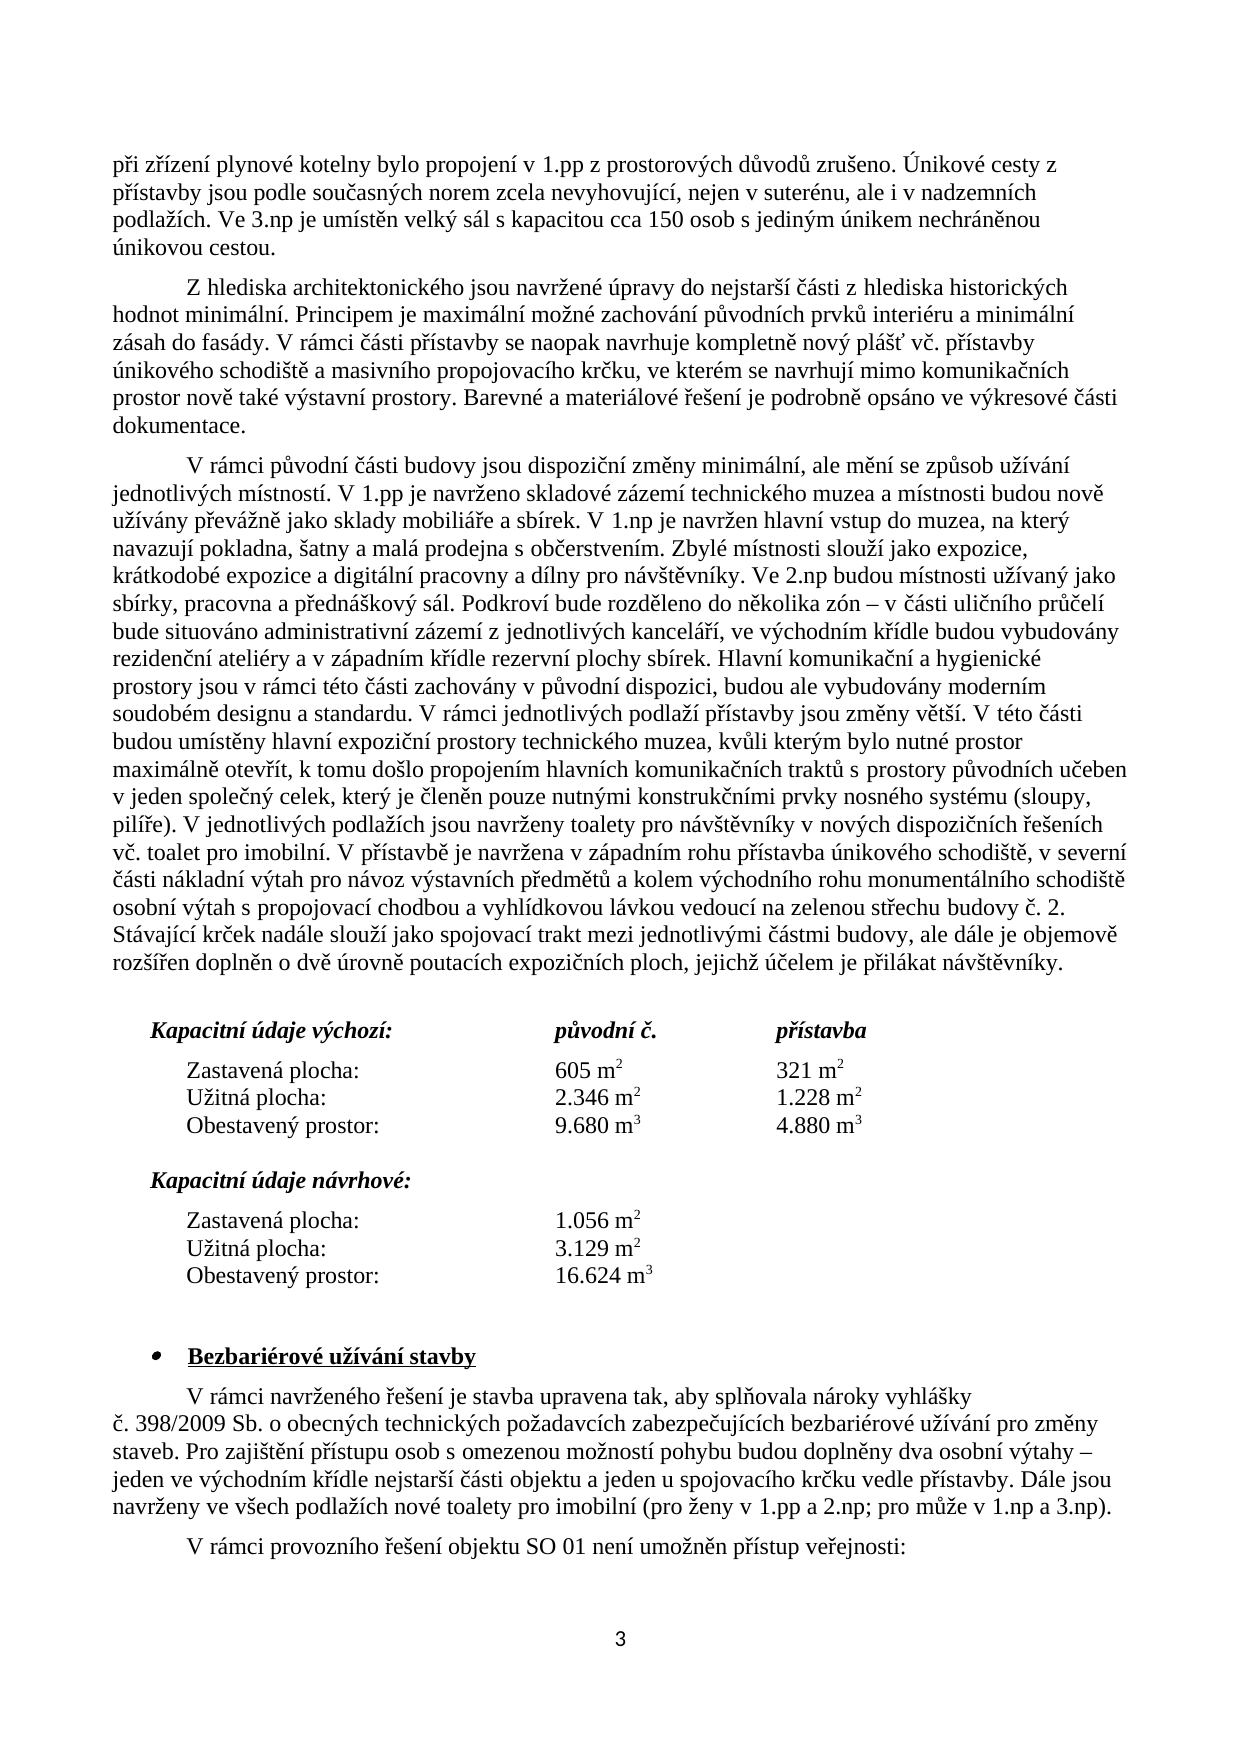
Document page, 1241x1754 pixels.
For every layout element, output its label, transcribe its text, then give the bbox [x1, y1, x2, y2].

text Užitná plocha: 2.346 m2 1.228 m2 [112, 1083, 1128, 1111]
text Kapacitní údaje výchozí: původní č. přístavba [112, 1016, 1128, 1043]
list Bezbariérové užívání stavby [150, 1342, 1128, 1369]
text Obestavený prostor: 16.624 m3 [112, 1261, 1128, 1289]
text Kapacitní údaje návrhové: [112, 1166, 1128, 1194]
text V rámci původní části budovy jsou dispoziční změny minimální, ale mění se způsob užívání jednotlivých místností. V 1.pp je navrženo skladové zázemí technického muzea a místnosti budou nově užívány převážně jako sklady mobiliáře a sbírek. V 1.np je navržen hlavní vstup do muzea, na který navazují pokladna, šatny a malá prodejna s občerstvením. Zbylé místnosti slouží jako expozice, krátkodobé expozice a digitální pracovny a dílny pro návštěvníky. Ve 2.np budou místnosti užívaný jako sbírky, pracovna a přednáškový sál. Podkroví bude rozděleno do několika zón – v části uličního průčelí bude situováno administrativní zázemí z jednotlivých kanceláří, ve východním křídle budou vybudovány rezidenční ateliéry a v západním křídle rezervní plochy sbírek. Hlavní komunikační a hygienické prostory jsou v rámci této části zachovány v původní dispozici, budou ale vybudovány moderním soudobém designu a standardu. V rámci jednotlivých podlaží přístavby jsou změny větší. V této části budou umístěny hlavní expoziční prostory technického muzea, kvůli kterým bylo nutné prostor maximálně otevřít, k tomu došlo propojením hlavních komunikačních traktů s prostory původních učeben v jeden společný celek, který je členěn pouze nutnými konstrukčními prvky nosného systému (sloupy, pilíře). V jednotlivých podlažích jsou navrženy toalety pro návštěvníky v nových dispozičních řešeních vč. toalet pro imobilní. V přístavbě je navržena v západním rohu přístavba únikového schodiště, v severní části nákladní výtah pro návoz výstavních předmětů a kolem východního rohu monumentálního schodiště osobní výtah s propojovací chodbou a vyhlídkovou lávkou vedoucí na zelenou střechu budovy č. 2. Stávající krček nadále slouží jako spojovací trakt mezi jednotlivými částmi budovy, ale dále je objemově rozšířen doplněn o dvě úrovně poutacích expozičních ploch, jejichž účelem je přilákat návštěvníky. [112, 451, 1128, 976]
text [112, 150, 1128, 260]
text V rámci provozního řešení objektu SO 01 není umožněn přístup veřejnosti: [112, 1532, 1128, 1560]
text Zastavená plocha: 605 m2 321 m2 [112, 1056, 1128, 1083]
text V rámci navrženého řešení je stavba upravena tak, aby splňovala nároky vyhlášky č. 398/2009 Sb. o obecných technických požadavcích zabezpečujících bezbariérové užívání pro změny staveb. Pro zajištění přístupu osob s omezenou možností pohybu budou doplněny dva osobní výtahy – jeden ve východním křídle nejstarší části objektu a jeden u spojovacího krčku vedle přístavby. Dále jsou navrženy ve všech podlažích nové toalety pro imobilní (pro ženy v 1.pp a 2.np; pro může v 1.np a 3.np). [112, 1382, 1128, 1520]
text Z hlediska architektonického jsou navržené úpravy do nejstarší části z hlediska historických hodnot minimální. Principem je maximální možné zachování původních prvků interiéru a minimální zásah do fasády. V rámci části přístavby se naopak navrhuje kompletně nový plášť vč. přístavby únikového schodiště a masivního propojovacího krčku, ve kterém se navrhují mimo komunikačních prostor nově také výstavní prostory. Barevné a materiálové řešení je podrobně opsáno ve výkresové části dokumentace. [112, 273, 1128, 438]
text Užitná plocha: 3.129 m2 [112, 1234, 1128, 1261]
text Zastavená plocha: 1.056 m2 [112, 1206, 1128, 1234]
text Obestavený prostor: 9.680 m3 4.880 m3 [112, 1111, 1128, 1138]
